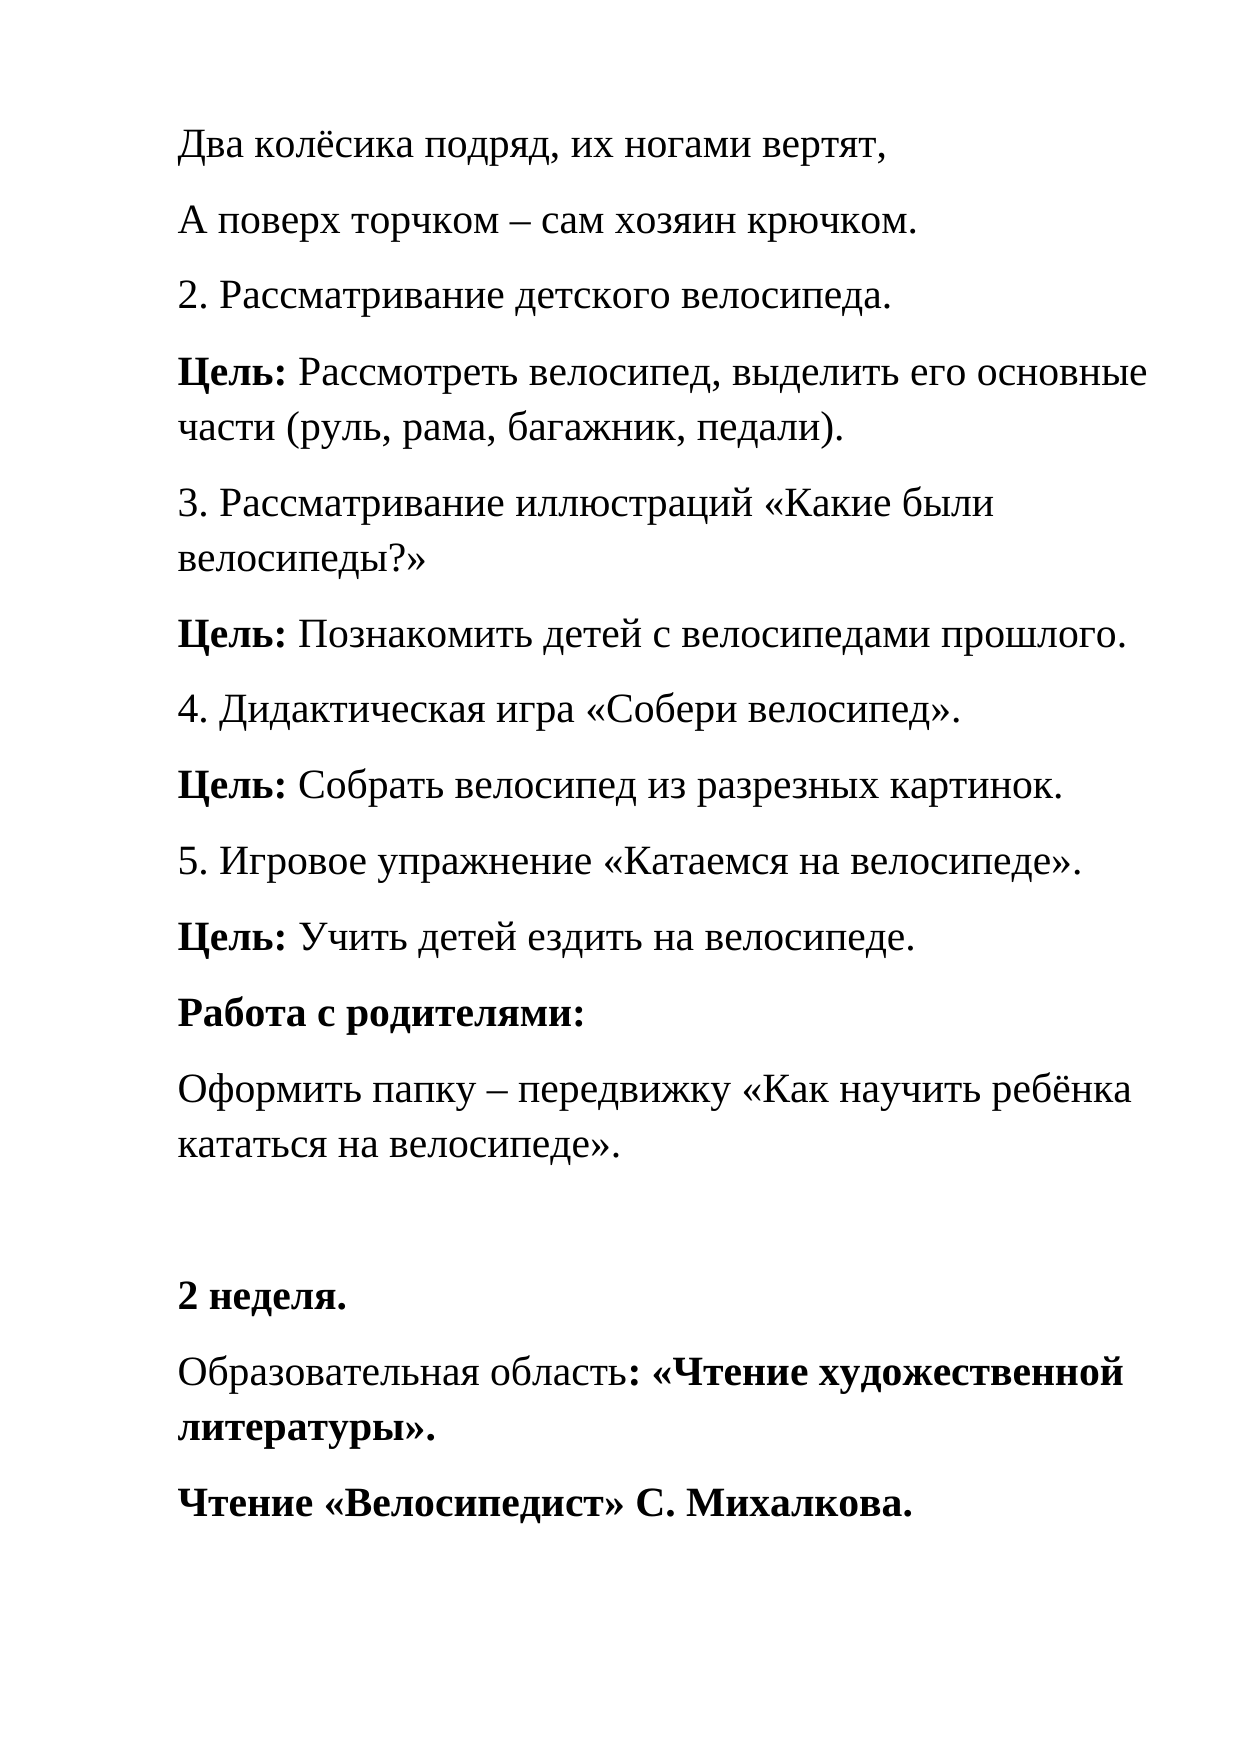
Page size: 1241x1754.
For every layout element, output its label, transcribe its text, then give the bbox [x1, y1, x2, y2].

text 2. Рассматривание детского велосипеда. [177, 270, 1152, 318]
text Образовательная область: «Чтение художественной литературы». [177, 1347, 1152, 1449]
text 2 неделя. [177, 1271, 1152, 1318]
text Цель: Рассмотреть велосипед, выделить его основные части (руль, рама, багажник, педали). [177, 346, 1152, 449]
text 5. Игровое упражнение «Катаемся на велосипеде». [177, 836, 1152, 884]
text Цель: Познакомить детей с велосипедами прошлого. [177, 608, 1152, 656]
text Работа с родителями: [177, 988, 1152, 1036]
text Чтение «Велосипедист» С. Михалкова. [177, 1478, 1152, 1526]
text Цель: Собрать велосипед из разрезных картинок. [177, 760, 1152, 808]
text Два колёсика подряд, их ногами вертят, [177, 118, 1152, 166]
text А поверх торчком – сам хозяин крючком. [177, 194, 1152, 242]
text 4. Дидактическая игра «Собери велосипед». [177, 684, 1152, 732]
text 3. Рассматривание иллюстраций «Какие были велосипеды?» [177, 477, 1152, 580]
text Оформить папку – передвижку «Как научить ребёнка кататься на велосипеде». [177, 1064, 1152, 1167]
text Цель: Учить детей ездить на велосипеде. [177, 912, 1152, 960]
